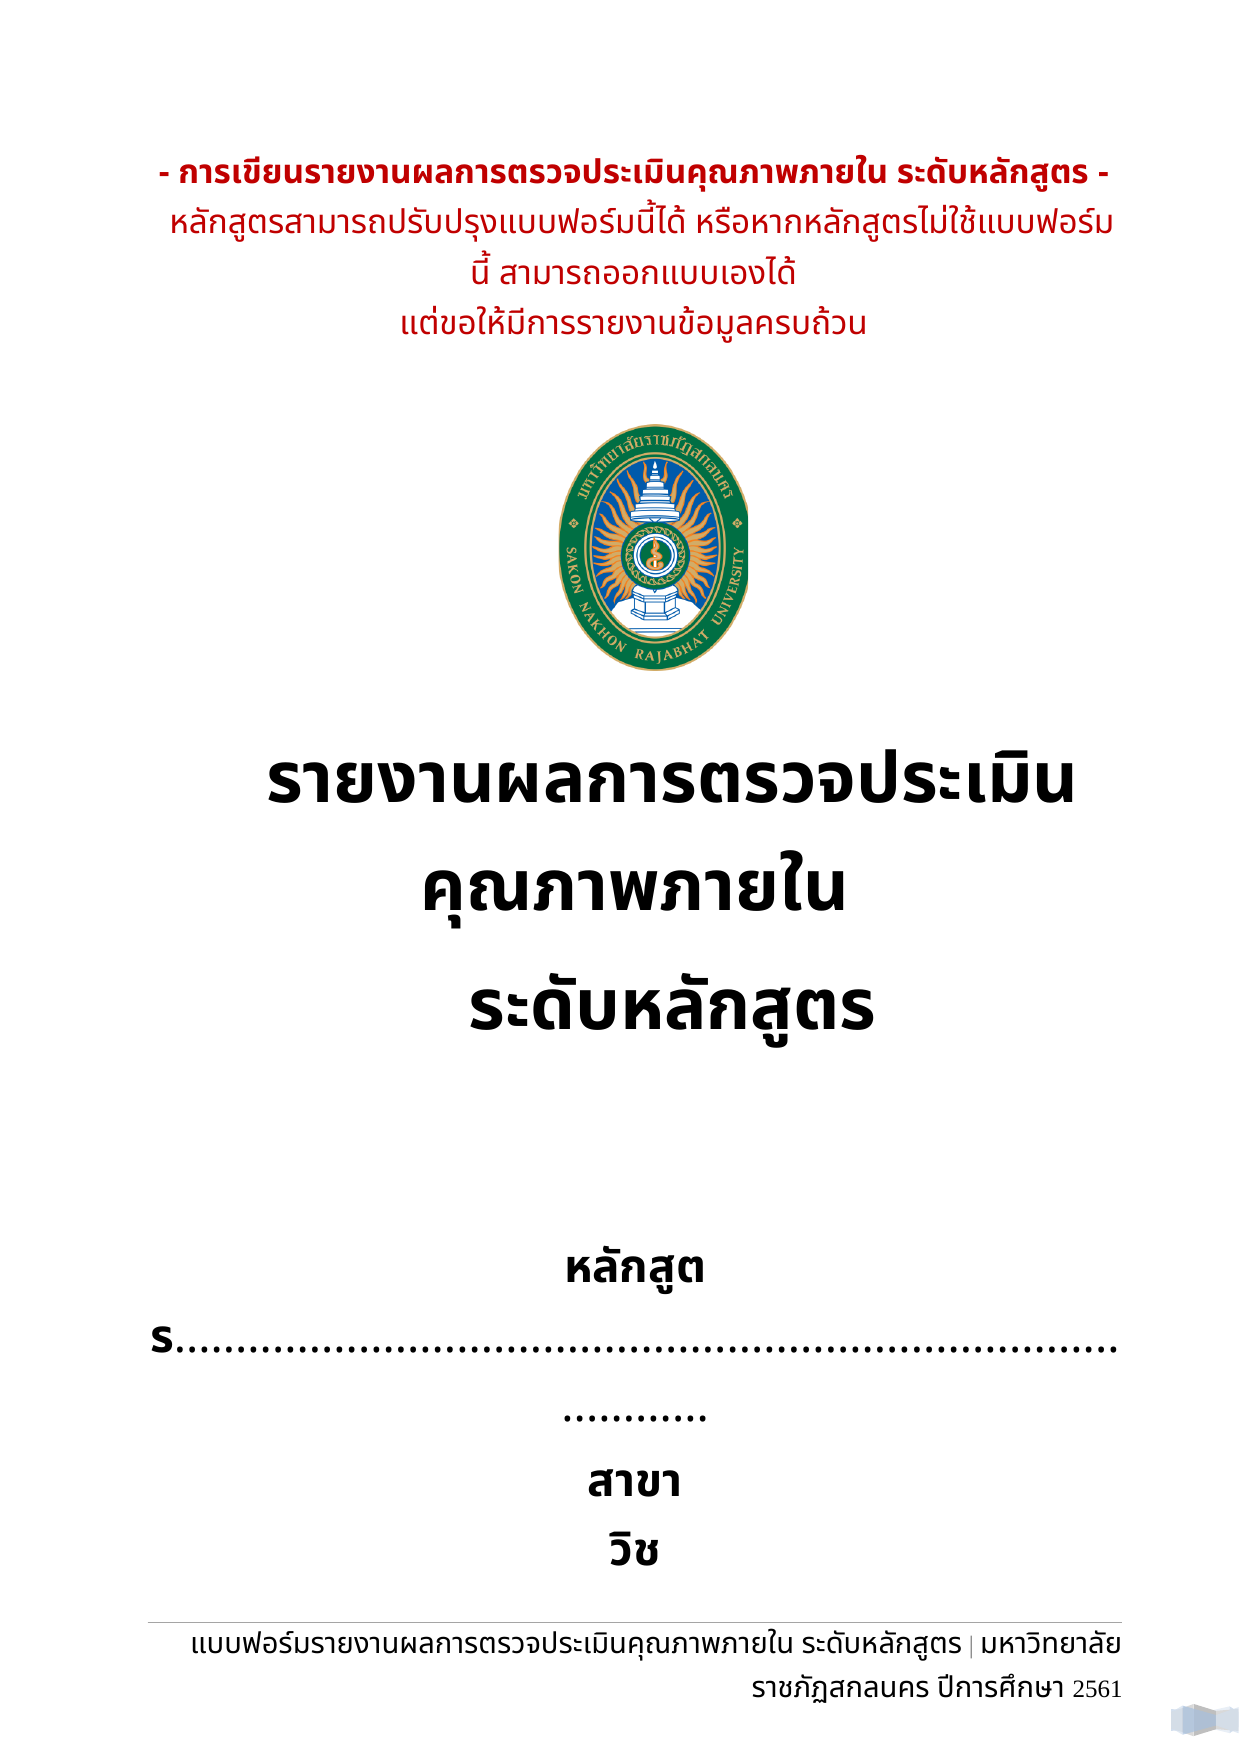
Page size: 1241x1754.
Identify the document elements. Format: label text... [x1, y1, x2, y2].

text ระดับหลักสูตร [148, 954, 1122, 1061]
text แต่ขอให้มีการรายงานข้อมูลครบถ้วน [148, 299, 1119, 349]
picture [557, 424, 748, 668]
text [148, 1448, 1122, 1586]
text - การเขียนรายงานผลการตรวจประเมินคุณภาพภายใน ระดับหลักสูตร - [148, 148, 1119, 198]
text หลักสูตรสามารถปรับปรุงแบบฟอร์มนี้ได้ หรือหากหลักสูตรไม่ใช้แบบฟอร์มนี้ สามารถออกแบบเองได้ [148, 198, 1119, 299]
text หลักสูตร......................................................................................... [148, 1234, 1122, 1435]
text รายงานผลการตรวจประเมินคุณภาพภายใน [148, 728, 1122, 942]
